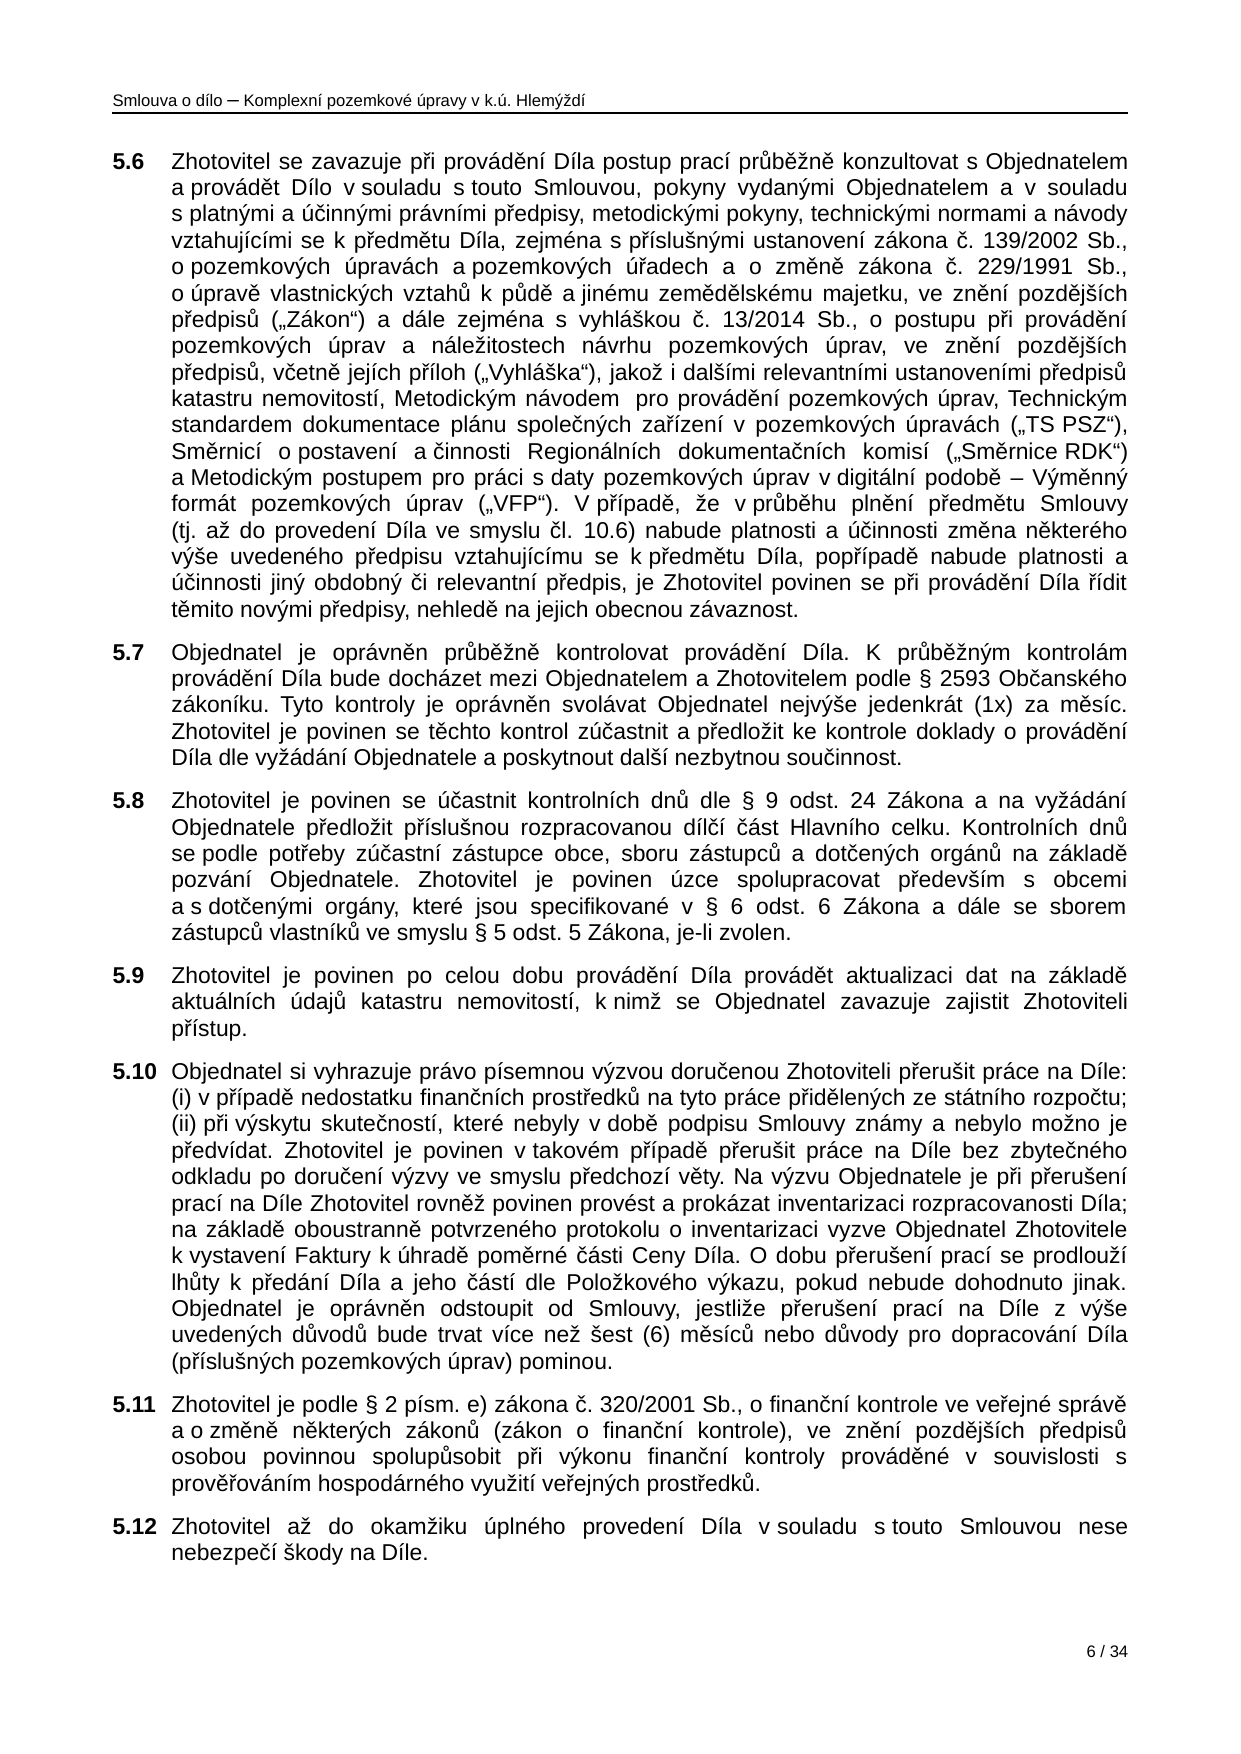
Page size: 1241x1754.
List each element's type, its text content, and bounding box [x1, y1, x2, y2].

text Objednatel je oprávněn průběžně kontrolovat provádění Díla. K průběžným kontrolám provádění Díla bude docházet mezi Objednatelem a Zhotovitelem podle § 2593 Občanského zákoníku. Tyto kontroly je oprávněn svolávat Objednatel nejvýše jedenkrát (1x) za měsíc. Zhotovitel je povinen se těchto kontrol zúčastnit a předložit ke kontrole doklady o provádění Díla dle vyžádání Objednatele a poskytnout další nezbytnou součinnost. [112, 639, 1128, 771]
text Zhotovitel je povinen se účastnit kontrolních dnů dle § 9 odst. 24 Zákona a na vyžádání Objednatele předložit příslušnou rozpracovanou dílčí část Hlavního celku. Kontrolních dnů se podle potřeby zúčastní zástupce obce, sboru zástupců a dotčených orgánů na základě pozvání Objednatele. Zhotovitel je povinen úzce spolupracovat především s obcemi a s dotčenými orgány, které jsou specifikované v § 6 odst. 6 Zákona a dále se sborem zástupců vlastníků ve smyslu § 5 odst. 5 Zákona, je-li zvolen. [112, 787, 1128, 945]
text Zhotovitel je podle § 2 písm. e) zákona č. 320/2001 Sb., o finanční kontrole ve veřejné správě a o změně některých zákonů (zákon o finanční kontrole), ve znění pozdějších předpisů osobou povinnou spolupůsobit při výkonu finanční kontroly prováděné v souvislosti s prověřováním hospodárného využití veřejných prostředků. [112, 1391, 1128, 1496]
text Zhotovitel se zavazuje při provádění Díla postup prací průběžně konzultovat s Objednatelem a provádět Dílo v souladu s touto Smlouvou, pokyny vydanými Objednatelem a v souladu s platnými a účinnými právními předpisy, metodickými pokyny, technickými normami a návody vztahujícími se k předmětu Díla, zejména s příslušnými ustanovení zákona č. 139/2002 Sb., o pozemkových úpravách a pozemkových úřadech a o změně zákona č. 229/1991 Sb., o úpravě vlastnických vztahů k půdě a jinému zemědělskému majetku, ve znění pozdějších předpisů („Zákon“) a dále zejména s vyhláškou č. 13/2014 Sb., o postupu při provádění pozemkových úprav a náležitostech návrhu pozemkových úprav, ve znění pozdějších předpisů, včetně jejích příloh („Vyhláška“), jakož i dalšími relevantními ustanoveními předpisů katastru nemovitostí, Metodickým návodem pro provádění pozemkových úprav, Technickým standardem dokumentace plánu společných zařízení v pozemkových úpravách („TS PSZ“), Směrnicí o postavení a činnosti Regionálních dokumentačních komisí („Směrnice RDK“) a Metodickým postupem pro práci s daty pozemkových úprav v digitální podobě – Výměnný formát pozemkových úprav („VFP“). V případě, že v průběhu plnění předmětu Smlouvy (tj. až do provedení Díla ve smyslu čl. 10.6) nabude platnosti a účinnosti změna některého výše uvedeného předpisu vztahujícímu se k předmětu Díla, popřípadě nabude platnosti a účinnosti jiný obdobný či relevantní předpis, je Zhotovitel povinen se při provádění Díla řídit těmito novými předpisy, nehledě na jejich obecnou závaznost. [112, 148, 1128, 622]
text Zhotovitel je povinen po celou dobu provádění Díla provádět aktualizaci dat na základě aktuálních údajů katastru nemovitostí, k nimž se Objednatel zavazuje zajistit Zhotoviteli přístup. [112, 962, 1128, 1041]
text Zhotovitel až do okamžiku úplného provedení Díla v souladu s touto Smlouvou nese nebezpečí škody na Díle. [112, 1513, 1128, 1565]
text Objednatel si vyhrazuje právo písemnou výzvou doručenou Zhotoviteli přerušit práce na Díle: (i) v případě nedostatku finančních prostředků na tyto práce přidělených ze státního rozpočtu; (ii) při výskytu skutečností, které nebyly v době podpisu Smlouvy známy a nebylo možno je předvídat. Zhotovitel je povinen v takovém případě přerušit práce na Díle bez zbytečného odkladu po doručení výzvy ve smyslu předchozí věty. Na výzvu Objednatele je při přerušení prací na Díle Zhotovitel rovněž povinen provést a prokázat inventarizaci rozpracovanosti Díla; na základě oboustranně potvrzeného protokolu o inventarizaci vyzve Objednatel Zhotovitele k vystavení Faktury k úhradě poměrné části Ceny Díla. O dobu přerušení prací se prodlouží lhůty k předání Díla a jeho částí dle Položkového výkazu, pokud nebude dohodnuto jinak. Objednatel je oprávněn odstoupit od Smlouvy, jestliže přerušení prací na Díle z výše uvedených důvodů bude trvat více než šest (6) měsíců nebo důvody pro dopracování Díla (příslušných pozemkových úprav) pominou. [112, 1058, 1128, 1374]
